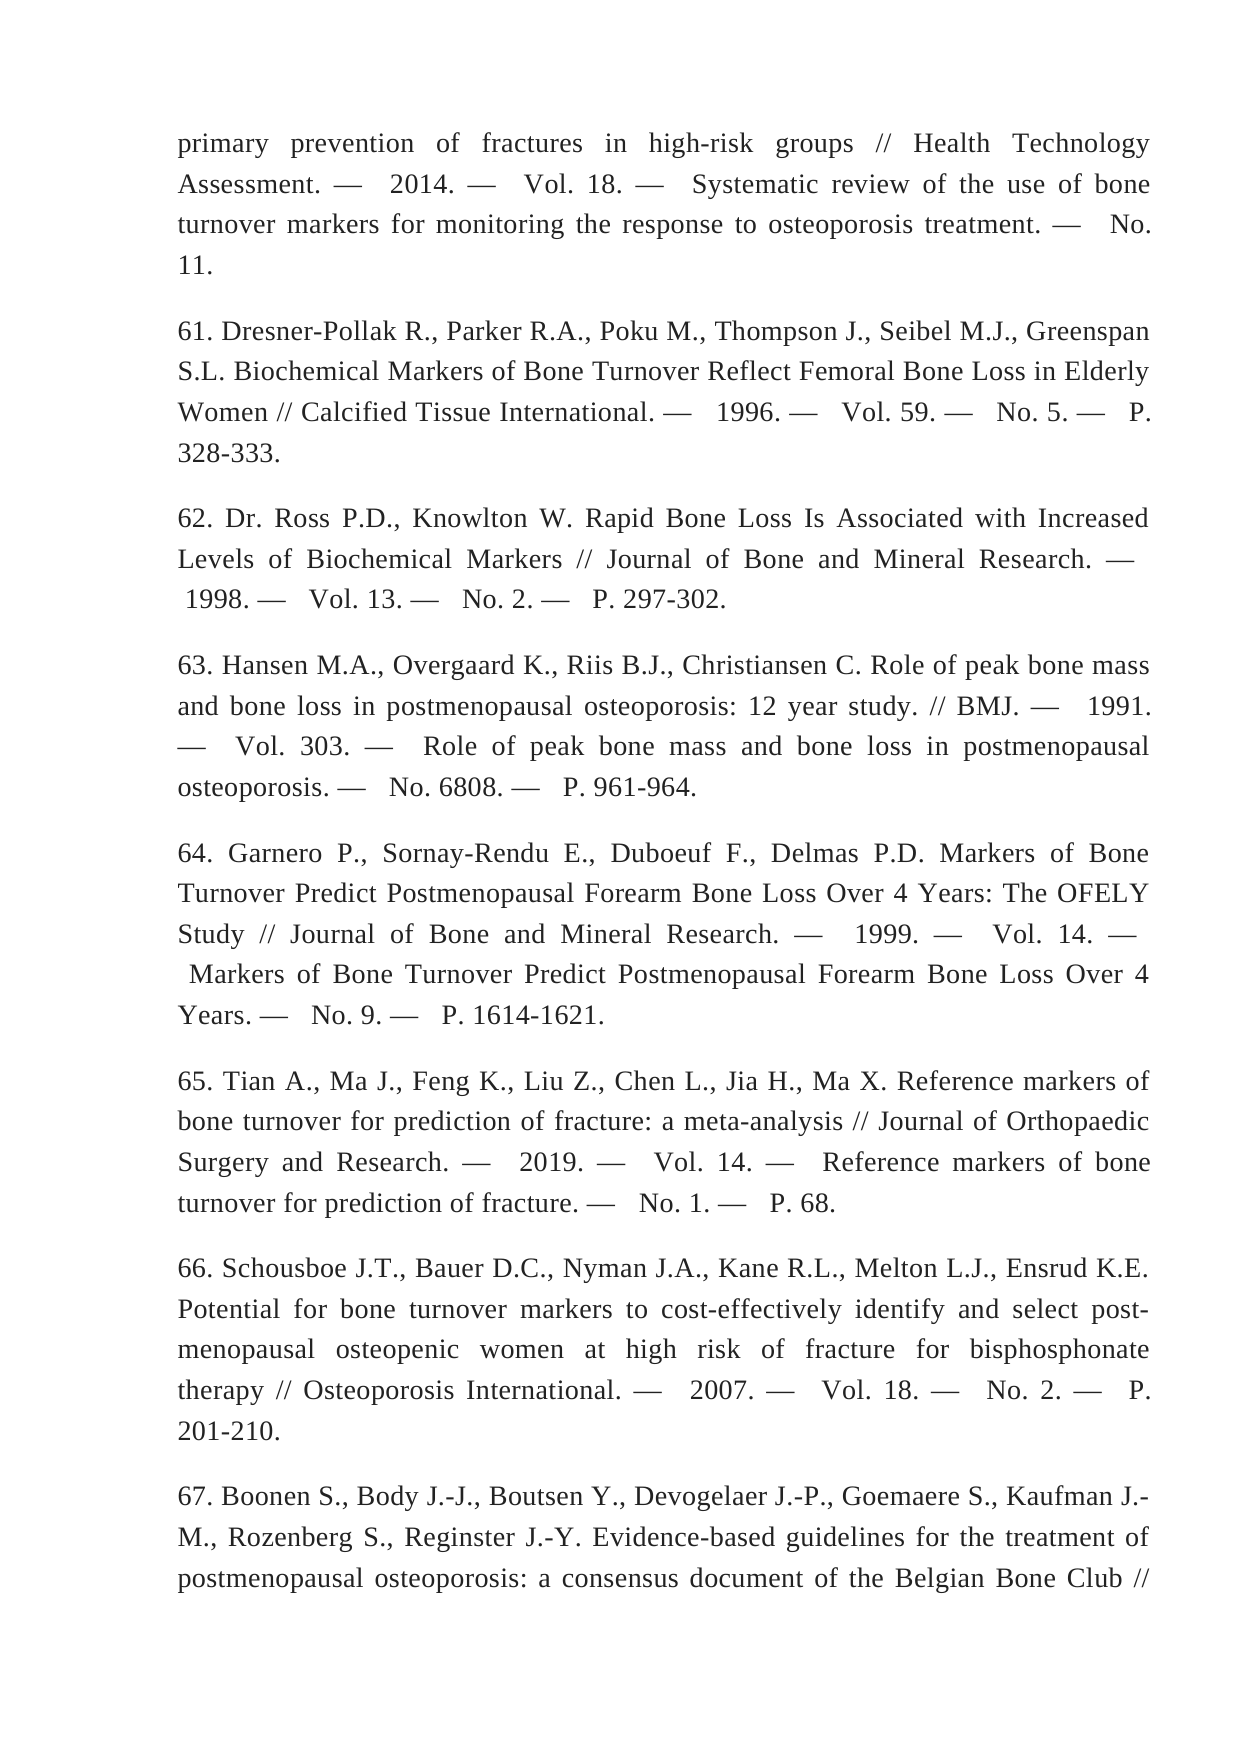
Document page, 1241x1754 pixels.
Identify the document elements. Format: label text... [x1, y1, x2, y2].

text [177, 1471, 1152, 1593]
text 63. Hansen M.A., Overgaard K., Riis B.J., Christiansen C. Role of peak bone mass and bone loss in postmenopausal osteoporosis: 12 year study. // BMJ. — 1991. — Vol. 303. — Role of peak bone mass and bone loss in postmenopausal osteoporosis. — No. 6808. — P. 961-964. [177, 640, 1152, 802]
text 64. Garnero P., Sornay-Rendu E., Duboeuf F., Delmas P.D. Markers of Bone Turnover Predict Postmenopausal Forearm Bone Loss Over 4 Years: The OFELY Study // Journal of Bone and Mineral Research. — 1999. — Vol. 14. — Markers of Bone Turnover Predict Postmenopausal Forearm Bone Loss Over 4 Years. — No. 9. — P. 1614-1621. [177, 827, 1152, 1031]
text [177, 118, 1152, 281]
text 66. Schousboe J.T., Bauer D.C., Nyman J.A., Kane R.L., Melton L.J., Ensrud K.E. Potential for bone turnover markers to cost-effectively identify and select post-menopausal osteopenic women at high risk of fracture for bisphosphonate therapy // Osteoporosis International. — 2007. — Vol. 18. — No. 2. — P. 201-210. [177, 1243, 1152, 1446]
text 62. Dr. Ross P.D., Knowlton W. Rapid Bone Loss Is Associated with Increased Levels of Biochemical Markers // Journal of Bone and Mineral Research. — 1998. — Vol. 13. — No. 2. — P. 297-302. [177, 493, 1152, 615]
text 65. Tian A., Ma J., Feng K., Liu Z., Chen L., Jia H., Ma X. Reference markers of bone turnover for prediction of fracture: a meta-analysis // Journal of Orthopaedic Surgery and Research. — 2019. — Vol. 14. — Reference markers of bone turnover for prediction of fracture. — No. 1. — P. 68. [177, 1056, 1152, 1218]
text 61. Dresner-Pollak R., Parker R.A., Poku M., Thompson J., Seibel M.J., Greenspan S.L. Biochemical Markers of Bone Turnover Reflect Femoral Bone Loss in Elderly Women // Calcified Tissue International. — 1996. — Vol. 59. — No. 5. — P. 328-333. [177, 306, 1152, 468]
